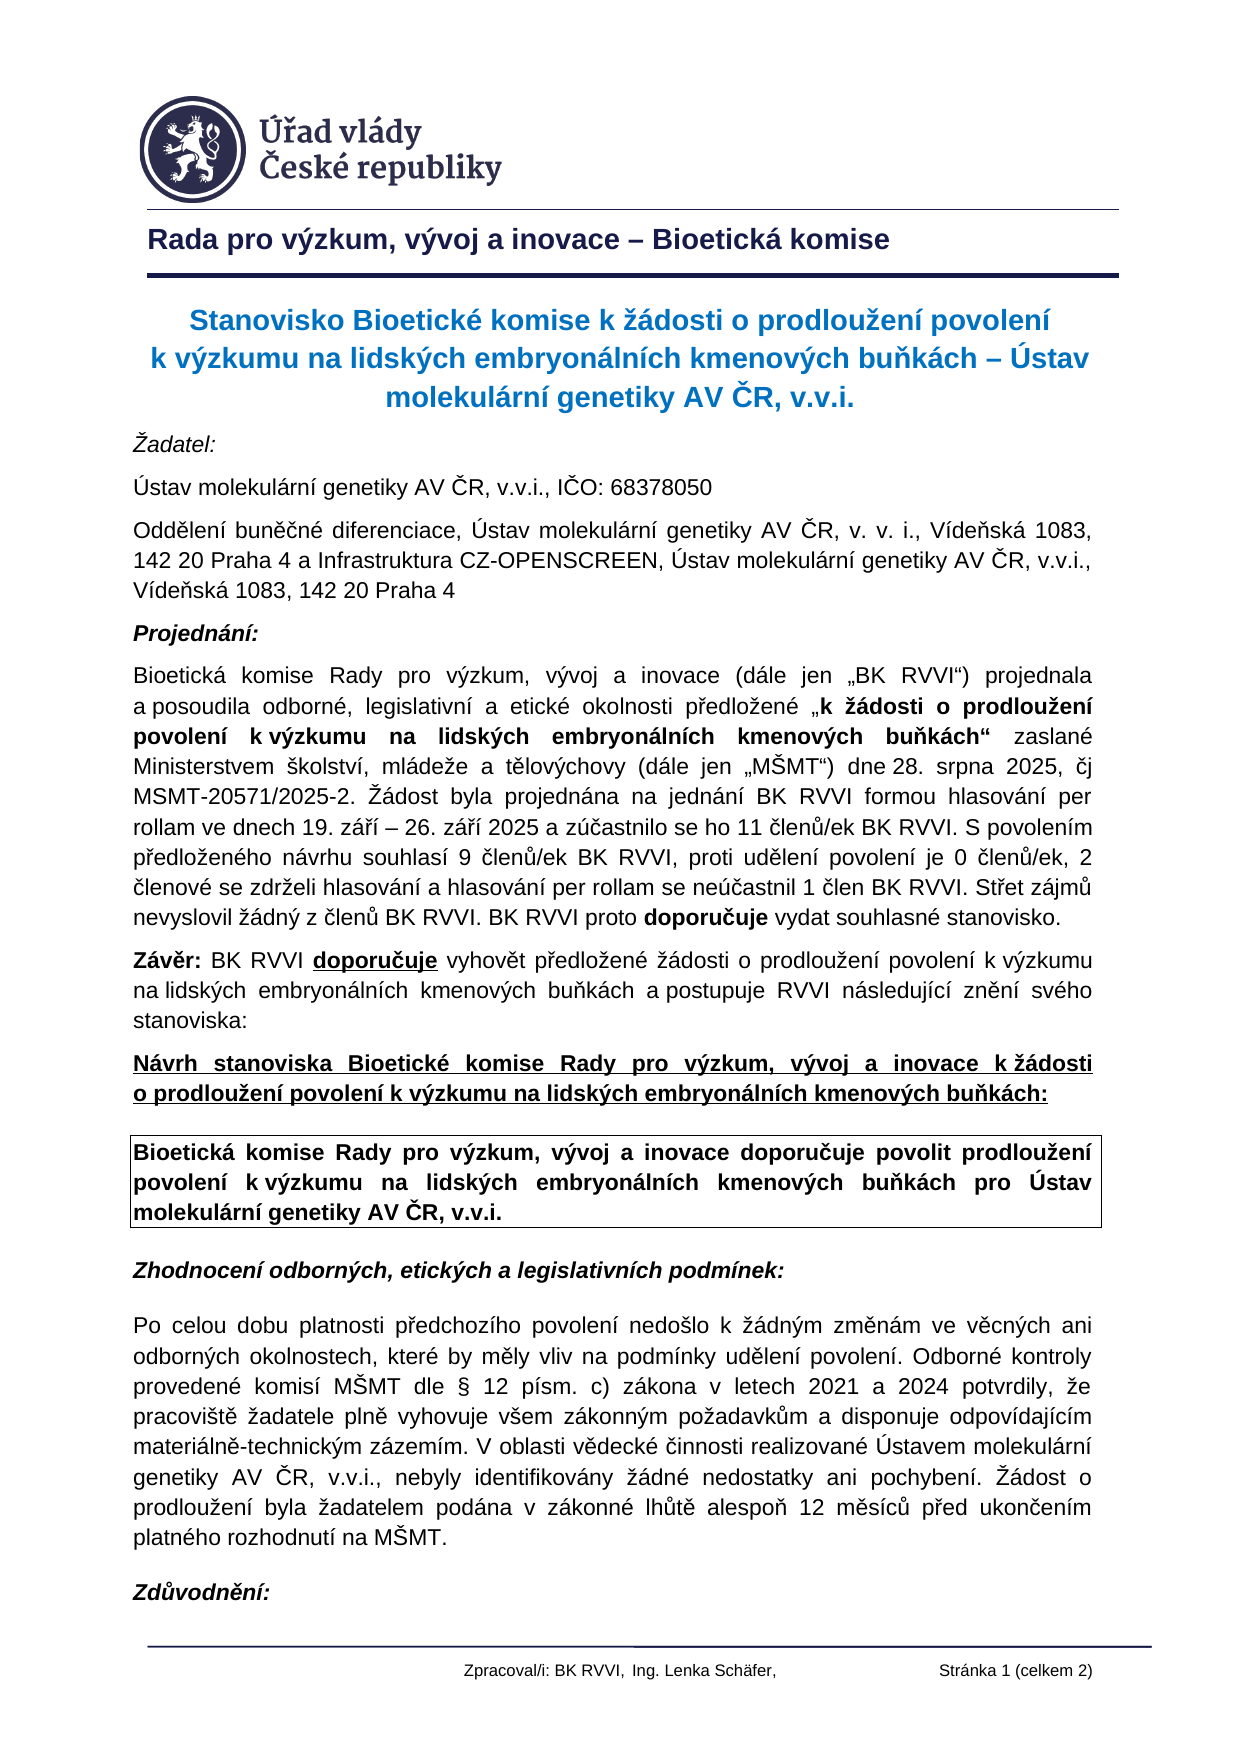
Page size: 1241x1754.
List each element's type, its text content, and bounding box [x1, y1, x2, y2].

text Ústav molekulární genetiky AV ČR, v.v.i., IČO: 68378050 [133, 474, 1093, 500]
text Zdůvodnění: [133, 1579, 1093, 1605]
text Projednání: [133, 620, 1093, 646]
text Bioetická komise Rady pro výzkum, vývoj a inovace doporučuje povolit prodloužení povolení k výzkumu na lidských embryonálních kmenových buňkách pro Ústav molekulární genetiky AV ČR, v.v.i. [131, 1136, 1101, 1227]
picture [139, 96, 502, 203]
text Bioetická komise Rady pro výzkum, vývoj a inovace (dále jen „BK RVVI“) projednala a posoudila odborné, legislativní a etické okolnosti předložené „k žádosti o prodloužení povolení k výzkumu na lidských embryonálních kmenových buňkách“ zaslané Ministerstvem školství, mládeže a tělovýchovy (dále jen „MŠMT“) dne 28. srpna 2025, čj MSMT-20571/2025-2. Žádost byla projednána na jednání BK RVVI formou hlasování per rollam ve dnech 19. září – 26. září 2025 a zúčastnilo se ho 11 členů/ek BK RVVI. S povolením předloženého návrhu souhlasí 9 členů/ek BK RVVI, proti udělení povolení je 0 členů/ek, 2 členové se zdrželi hlasování a hlasování per rollam se neúčastnil 1 člen BK RVVI. Střet zájmů nevyslovil žádný z členů BK RVVI. BK RVVI proto doporučuje vydat souhlasné stanovisko. [133, 662, 1093, 930]
text Stanovisko Bioetické komise k žádosti o prodloužení povolení k výzkumu na lidských embryonálních kmenových buňkách – Ústav molekulární genetiky AV ČR, v.v.i. [148, 303, 1093, 414]
table_header [147, 148, 1119, 209]
text Návrh stanoviska Bioetické komise Rady pro výzkum, vývoj a inovace k žádosti o prodloužení povolení k výzkumu na lidských embryonálních kmenových buňkách: [133, 1050, 1093, 1073]
table_cell Rada pro výzkum, vývoj a inovace – Bioetická komise [147, 210, 1119, 273]
text Po celou dobu platnosti předchozího povolení nedošlo k žádným změnám ve věcných ani odborných okolnostech, které by měly vliv na podmínky udělení povolení. Odborné kontroly provedené komisí MŠMT dle § 12 písm. c) zákona v letech 2021 a 2024 potvrdily, že pracoviště žadatele plně vyhovuje všem zákonným požadavkům a disponuje odpovídajícím materiálně-technickým zázemím. V oblasti vědecké činnosti realizované Ústavem molekulární genetiky AV ČR, v.v.i., nebyly identifikovány žádné nedostatky ani pochybení. Žádost o prodloužení byla žadatelem podána v zákonné lhůtě alespoň 12 měsíců před ukončením platného rozhodnutí na MŠMT. [133, 1312, 1093, 1550]
text Žadatel: [133, 431, 1093, 457]
text Oddělení buněčné diferenciace, Ústav molekulární genetiky AV ČR, v. v. i., Vídeňská 1083, 142 20 Praha 4 a Infrastruktura CZ-OPENSCREEN, Ústav molekulární genetiky AV ČR, v.v.i., Vídeňská 1083, 142 20 Praha 4 [133, 517, 1093, 603]
text Návrh stanoviska Bioetické komise Rady pro výzkum, vývoj a inovace k žádosti o prodloužení povolení k výzkumu na lidských embryonálních kmenových buňkách: [133, 1074, 1093, 1106]
text Zhodnocení odborných, etických a legislativních podmínek: [133, 1257, 1093, 1283]
text Závěr: BK RVVI doporučuje vyhovět předložené žádosti o prodloužení povolení k výzkumu na lidských embryonálních kmenových buňkách a postupuje RVVI následující znění svého stanoviska: [133, 947, 1093, 1033]
